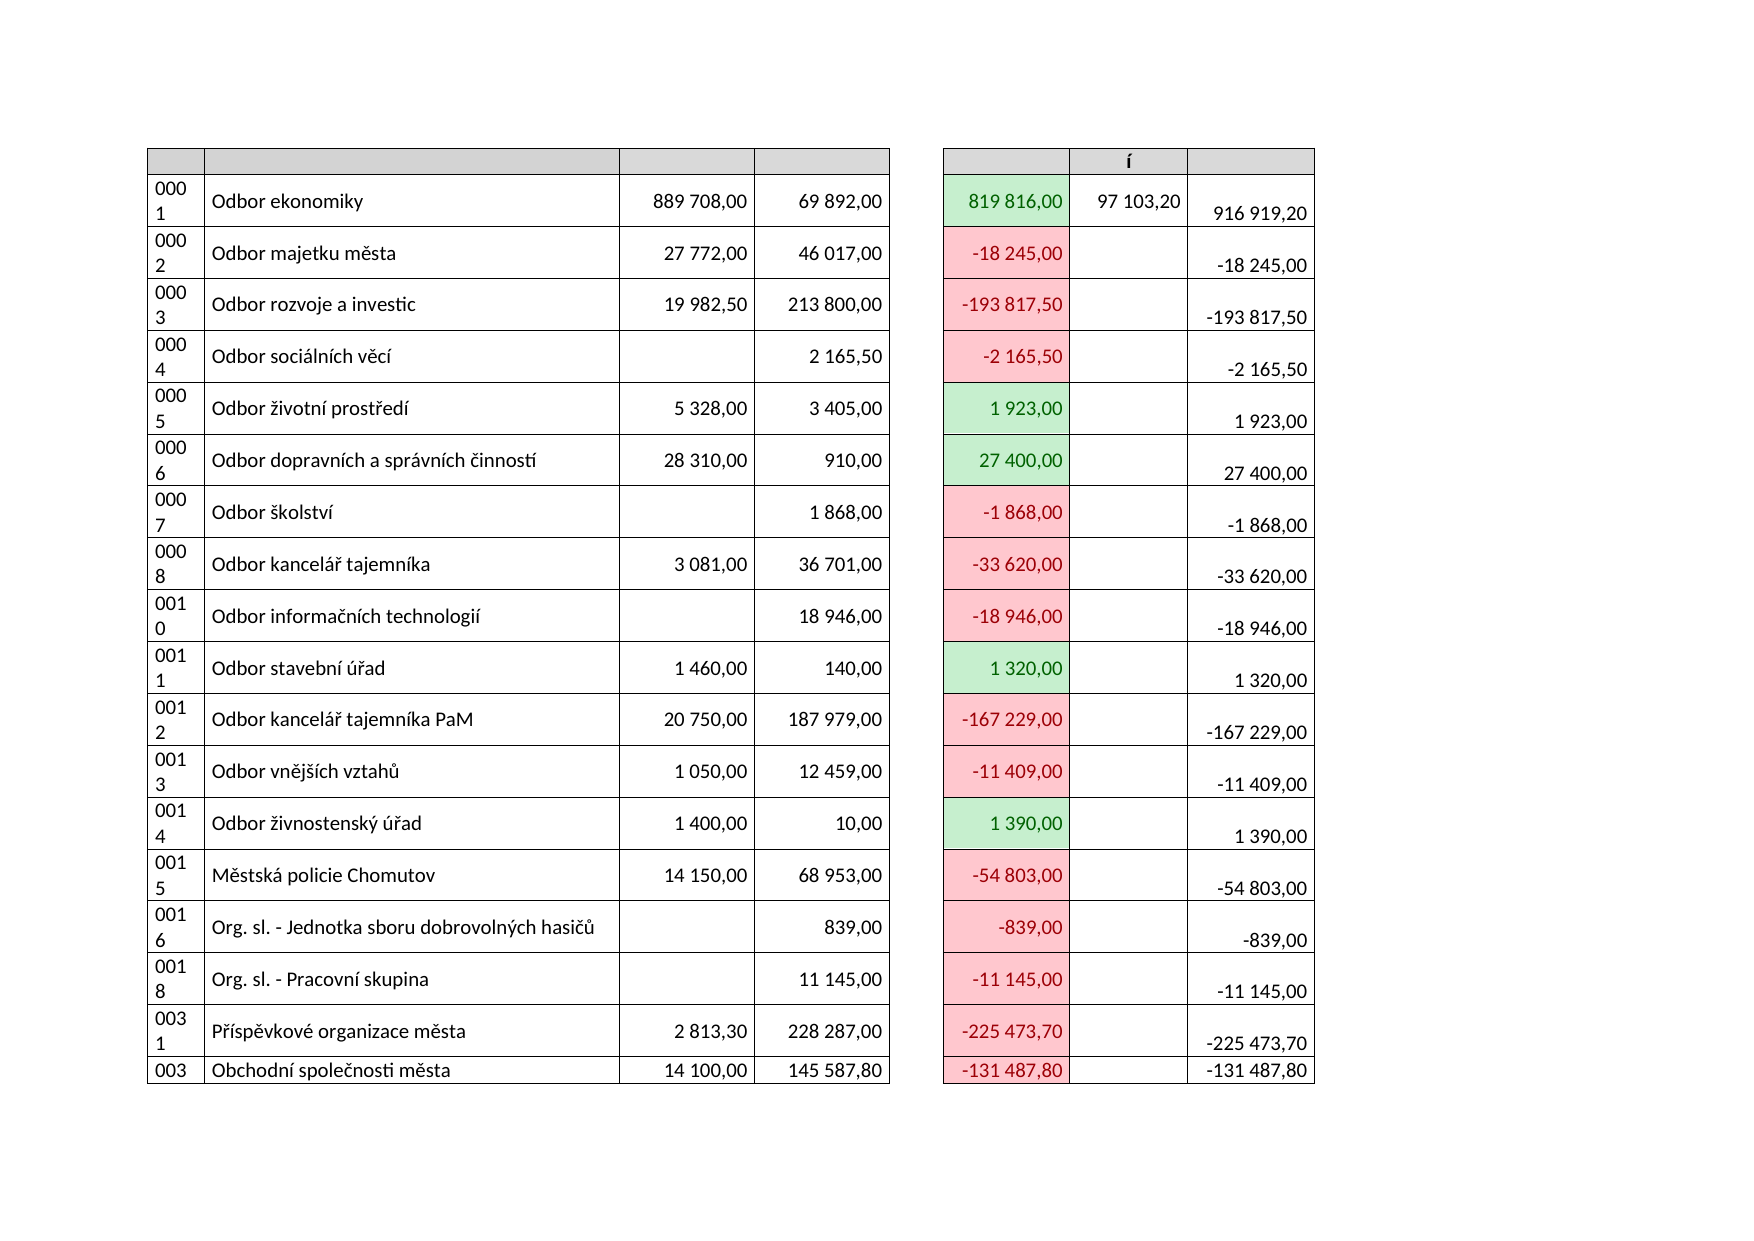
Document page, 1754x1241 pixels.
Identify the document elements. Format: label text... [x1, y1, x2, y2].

table_cell -33 620,00 [1188, 538, 1314, 589]
table_cell 140,00 [755, 642, 889, 693]
table_cell -54 803,00 [1188, 850, 1314, 900]
table_cell 0007 [148, 486, 204, 537]
table_cell [1070, 694, 1187, 745]
table_cell [1070, 798, 1187, 848]
table_cell 20 750,00 [620, 694, 754, 745]
table_cell Odbor vnějších vztahů [205, 746, 619, 797]
table_cell 1 400,00 [620, 798, 754, 848]
table_cell 5 328,00 [620, 383, 754, 433]
table_cell 14 100,00 [620, 1057, 754, 1083]
table_cell [620, 486, 754, 537]
table_cell 0016 [148, 901, 204, 952]
table_cell Odbor sociálních věcí [205, 331, 619, 382]
table_cell 0032 [148, 1057, 204, 1083]
table_cell Odbor životní prostředí [205, 383, 619, 433]
table_cell [1070, 227, 1187, 278]
table_header Výdaje [755, 149, 889, 174]
table_cell [890, 174, 943, 226]
table_cell [1070, 279, 1187, 330]
table_cell [1070, 590, 1187, 641]
table_cell 0001 [148, 175, 204, 226]
table_cell 18 946,00 [755, 590, 889, 641]
table_cell Městská policie Chomutov [205, 850, 619, 900]
table_cell Odbor ekonomiky [205, 175, 619, 226]
table_cell -11 145,00 [1188, 953, 1314, 1004]
table_cell [890, 797, 943, 848]
table_cell 0031 [148, 1005, 204, 1056]
table_cell -131 487,80 [944, 1057, 1069, 1083]
table_cell Příspěvkové organizace města [205, 1005, 619, 1056]
table_cell 0008 [148, 538, 204, 589]
table_cell -11 409,00 [1188, 746, 1314, 797]
table_cell [1070, 901, 1187, 952]
table_cell 3 081,00 [620, 538, 754, 589]
table_cell Org. sl. - Jednotka sboru dobrovolných hasičů [205, 901, 619, 952]
table_cell Odbor kancelář tajemníka PaM [205, 694, 619, 745]
table_cell Odbor dopravních a správních činností [205, 435, 619, 485]
table_cell 145 587,80 [755, 1057, 889, 1083]
table_cell 213 800,00 [755, 279, 889, 330]
table_cell 0006 [148, 435, 204, 485]
table_cell -1 868,00 [944, 486, 1069, 537]
table_cell [890, 589, 943, 641]
table_cell -193 817,50 [944, 279, 1069, 330]
table_header ORJ [148, 149, 204, 174]
table_header Financování [1070, 149, 1187, 174]
table_cell [890, 641, 943, 693]
table_cell 69 892,00 [755, 175, 889, 226]
table_cell [890, 849, 943, 900]
table_cell -167 229,00 [944, 694, 1069, 745]
table_cell 889 708,00 [620, 175, 754, 226]
table_cell Odbor živnostenský úřad [205, 798, 619, 848]
table_header Název ORJ [205, 149, 619, 174]
table_cell 0004 [148, 331, 204, 382]
table_cell 0002 [148, 227, 204, 278]
table_cell -839,00 [944, 901, 1069, 952]
table_cell 27 400,00 [1188, 435, 1314, 485]
table_cell 27 400,00 [944, 435, 1069, 485]
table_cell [205, 1057, 619, 1083]
table_header Saldo [944, 149, 1069, 174]
table_cell -225 473,70 [944, 1005, 1069, 1056]
table_cell [620, 331, 754, 382]
table_cell -2 165,50 [1188, 331, 1314, 382]
table_cell 11 145,00 [755, 953, 889, 1004]
table_cell 3 405,00 [755, 383, 889, 433]
table_cell [890, 900, 943, 952]
table_cell -839,00 [1188, 901, 1314, 952]
table_cell [890, 952, 943, 1004]
table_cell 2 165,50 [755, 331, 889, 382]
table_cell 46 017,00 [755, 227, 889, 278]
table_cell -11 145,00 [944, 953, 1069, 1004]
table_cell 19 982,50 [620, 279, 754, 330]
table_cell 2 813,30 [620, 1005, 754, 1056]
table_cell 0014 [148, 798, 204, 848]
table_cell [1070, 746, 1187, 797]
table_cell 10,00 [755, 798, 889, 848]
table_cell 819 816,00 [944, 175, 1069, 226]
table_cell 1 868,00 [755, 486, 889, 537]
table_cell [620, 901, 754, 952]
table_cell 187 979,00 [755, 694, 889, 745]
table_cell 0003 [148, 279, 204, 330]
table_cell [890, 537, 943, 589]
table_cell -1 868,00 [1188, 486, 1314, 537]
table_cell -11 409,00 [944, 746, 1069, 797]
table_cell 1 050,00 [620, 746, 754, 797]
table_cell Odbor majetku města [205, 227, 619, 278]
table_cell 1 320,00 [944, 642, 1069, 693]
table_cell [1070, 538, 1187, 589]
table_cell [1070, 850, 1187, 900]
table_cell 1 320,00 [1188, 642, 1314, 693]
table_cell 27 772,00 [620, 227, 754, 278]
table_cell 97 103,20 [1070, 175, 1187, 226]
table_cell Org. sl. - Pracovní skupina [205, 953, 619, 1004]
table_cell 14 150,00 [620, 850, 754, 900]
table_cell 910,00 [755, 435, 889, 485]
table_cell -2 165,50 [944, 331, 1069, 382]
table_cell 0005 [148, 383, 204, 433]
table_cell 1 460,00 [620, 642, 754, 693]
table_cell [1070, 1057, 1187, 1083]
table_cell [1070, 953, 1187, 1004]
table_cell [1070, 331, 1187, 382]
table_cell [1070, 1005, 1187, 1056]
table_cell [890, 434, 943, 485]
table_cell -131 487,80 [1188, 1057, 1314, 1083]
table_cell [890, 745, 943, 797]
table_cell [1070, 383, 1187, 433]
table_cell [890, 330, 943, 382]
table_cell 1 390,00 [944, 798, 1069, 848]
table_header [890, 148, 943, 174]
table_header Úplné saldo [1188, 149, 1314, 174]
table_cell Odbor kancelář tajemníka [205, 538, 619, 589]
table_cell [1070, 435, 1187, 485]
table_cell 68 953,00 [755, 850, 889, 900]
table_cell 0011 [148, 642, 204, 693]
table_header Příjmy [620, 149, 754, 174]
table_cell 0018 [148, 953, 204, 1004]
table_cell Odbor rozvoje a investic [205, 279, 619, 330]
table_cell [890, 1004, 943, 1056]
table_cell 12 459,00 [755, 746, 889, 797]
table_cell [890, 1056, 943, 1083]
table_cell 0012 [148, 694, 204, 745]
table_cell -193 817,50 [1188, 279, 1314, 330]
table_cell -18 946,00 [1188, 590, 1314, 641]
table_cell [1070, 642, 1187, 693]
table_cell -18 245,00 [944, 227, 1069, 278]
table_cell [890, 485, 943, 537]
table_cell -225 473,70 [1188, 1005, 1314, 1056]
table_cell 1 390,00 [1188, 798, 1314, 848]
table_cell [890, 278, 943, 330]
table_cell -167 229,00 [1188, 694, 1314, 745]
table_cell 1 923,00 [1188, 383, 1314, 433]
table_cell 228 287,00 [755, 1005, 889, 1056]
table_cell 0015 [148, 850, 204, 900]
table_cell Odbor školství [205, 486, 619, 537]
table_cell [890, 693, 943, 745]
table_cell -54 803,00 [944, 850, 1069, 900]
table_cell Odbor informačních technologií [205, 590, 619, 641]
table_cell -18 245,00 [1188, 227, 1314, 278]
table_cell Odbor stavební úřad [205, 642, 619, 693]
table_cell 36 701,00 [755, 538, 889, 589]
table_cell 0013 [148, 746, 204, 797]
table_cell [1070, 486, 1187, 537]
table_cell [620, 590, 754, 641]
table_cell -33 620,00 [944, 538, 1069, 589]
table_cell 0010 [148, 590, 204, 641]
table_cell -18 946,00 [944, 590, 1069, 641]
table_cell 916 919,20 [1188, 175, 1314, 226]
table_cell [890, 226, 943, 278]
table_cell [890, 382, 943, 433]
table_cell 839,00 [755, 901, 889, 952]
table_cell 28 310,00 [620, 435, 754, 485]
table_cell 1 923,00 [944, 383, 1069, 433]
table_cell [620, 953, 754, 1004]
